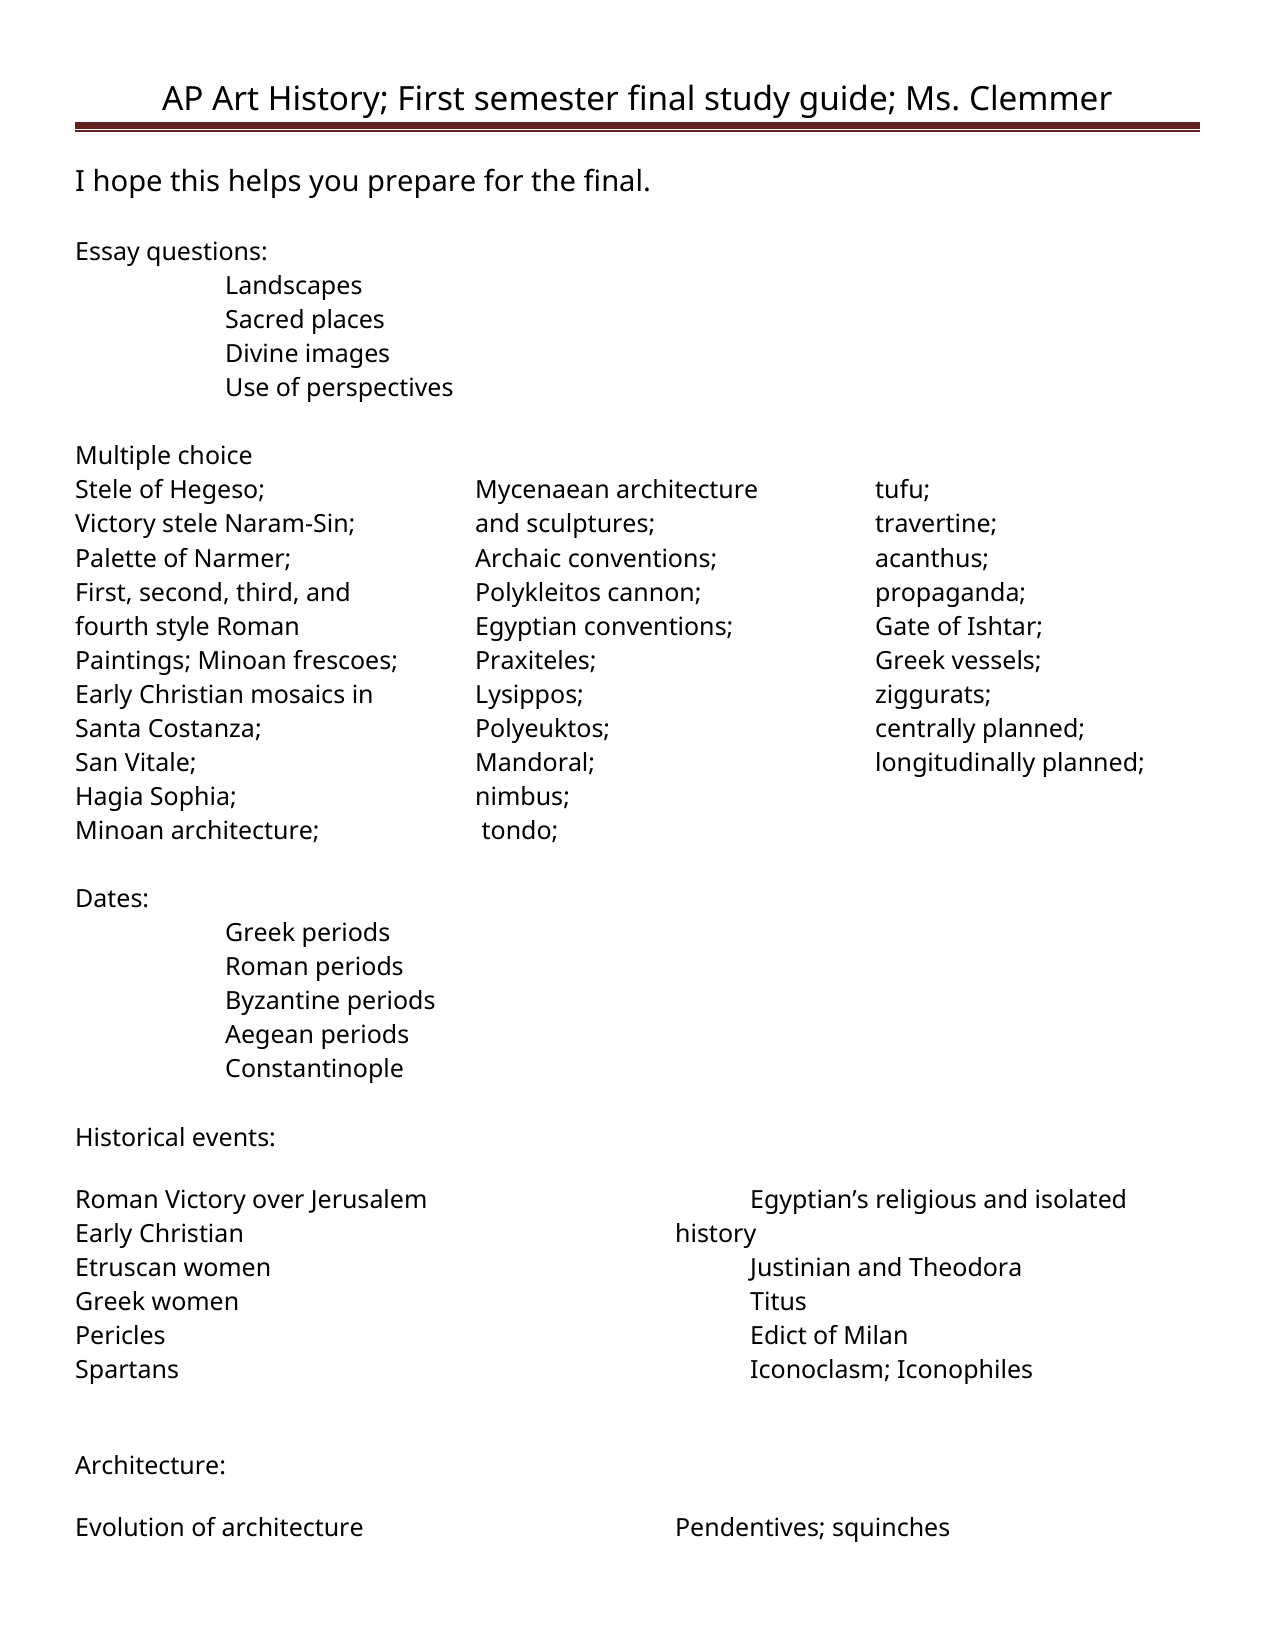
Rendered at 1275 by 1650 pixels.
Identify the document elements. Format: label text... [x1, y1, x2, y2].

text Pendentives; squinches [675, 1510, 1200, 1544]
text Pericles [75, 1318, 600, 1352]
text Evolution of architecture [75, 1510, 600, 1544]
text Mycenaean architecture and sculptures; [475, 472, 800, 540]
text Constantinople [75, 1051, 1200, 1085]
text Archaic conventions; [475, 540, 800, 574]
text Historical events: [75, 1119, 1200, 1153]
text Multiple choice [75, 438, 1200, 472]
text Greek women [75, 1283, 600, 1318]
text centrally planned; [875, 711, 1200, 744]
text Egyptian’s religious and isolated history [675, 1181, 1200, 1249]
text Lysippos; [475, 676, 800, 711]
text First, second, third, and fourth style Roman Paintings; Minoan frescoes; [75, 574, 400, 676]
text Architecture: [75, 1448, 1200, 1482]
text nimbus; [475, 779, 800, 813]
text Justinian and Theodora [675, 1249, 1200, 1283]
text Etruscan women [75, 1249, 600, 1283]
text acanthus; [875, 540, 1200, 574]
text Iconoclasm; Iconophiles [675, 1352, 1200, 1386]
text Egyptian conventions; [475, 608, 800, 642]
text Greek periods [75, 915, 1200, 949]
text Greek vessels; [875, 642, 1200, 676]
list Sacred places [150, 302, 1200, 336]
list Use of perspectives [150, 370, 1200, 404]
text propaganda; [875, 574, 1200, 608]
text Gate of Ishtar; [875, 608, 1200, 642]
text Minoan architecture; [75, 813, 400, 847]
text Edict of Milan [675, 1318, 1200, 1352]
text tondo; [475, 813, 800, 847]
text Early Christian mosaics in Santa Costanza; [75, 676, 400, 744]
text Byzantine periods [75, 983, 1200, 1017]
text Roman Victory over Jerusalem [75, 1181, 600, 1215]
text Polykleitos cannon; [475, 574, 800, 608]
text I hope this helps you prepare for the final. [75, 160, 1200, 199]
text Dates: [75, 881, 1200, 915]
text travertine; [875, 506, 1200, 540]
text longitudinally planned; [875, 744, 1200, 779]
text Landscapes [150, 268, 1200, 302]
text Roman periods [75, 949, 1200, 983]
text Aegean periods [75, 1017, 1200, 1051]
text Spartans [75, 1352, 600, 1386]
text Early Christian [75, 1215, 600, 1249]
text ziggurats; [875, 676, 1200, 711]
list Divine images [150, 336, 1200, 370]
text Titus [675, 1283, 1200, 1318]
text Hagia Sophia; [75, 779, 400, 813]
text Praxiteles; [475, 642, 800, 676]
text Mandoral; [475, 744, 800, 779]
text Essay questions: [75, 234, 1200, 268]
text Victory stele Naram-Sin; [75, 506, 400, 540]
text tufu; [875, 472, 1200, 506]
text San Vitale; [75, 744, 400, 779]
text Polyeuktos; [475, 711, 800, 744]
text Palette of Narmer; [75, 540, 400, 574]
text Stele of Hegeso; [75, 472, 400, 506]
